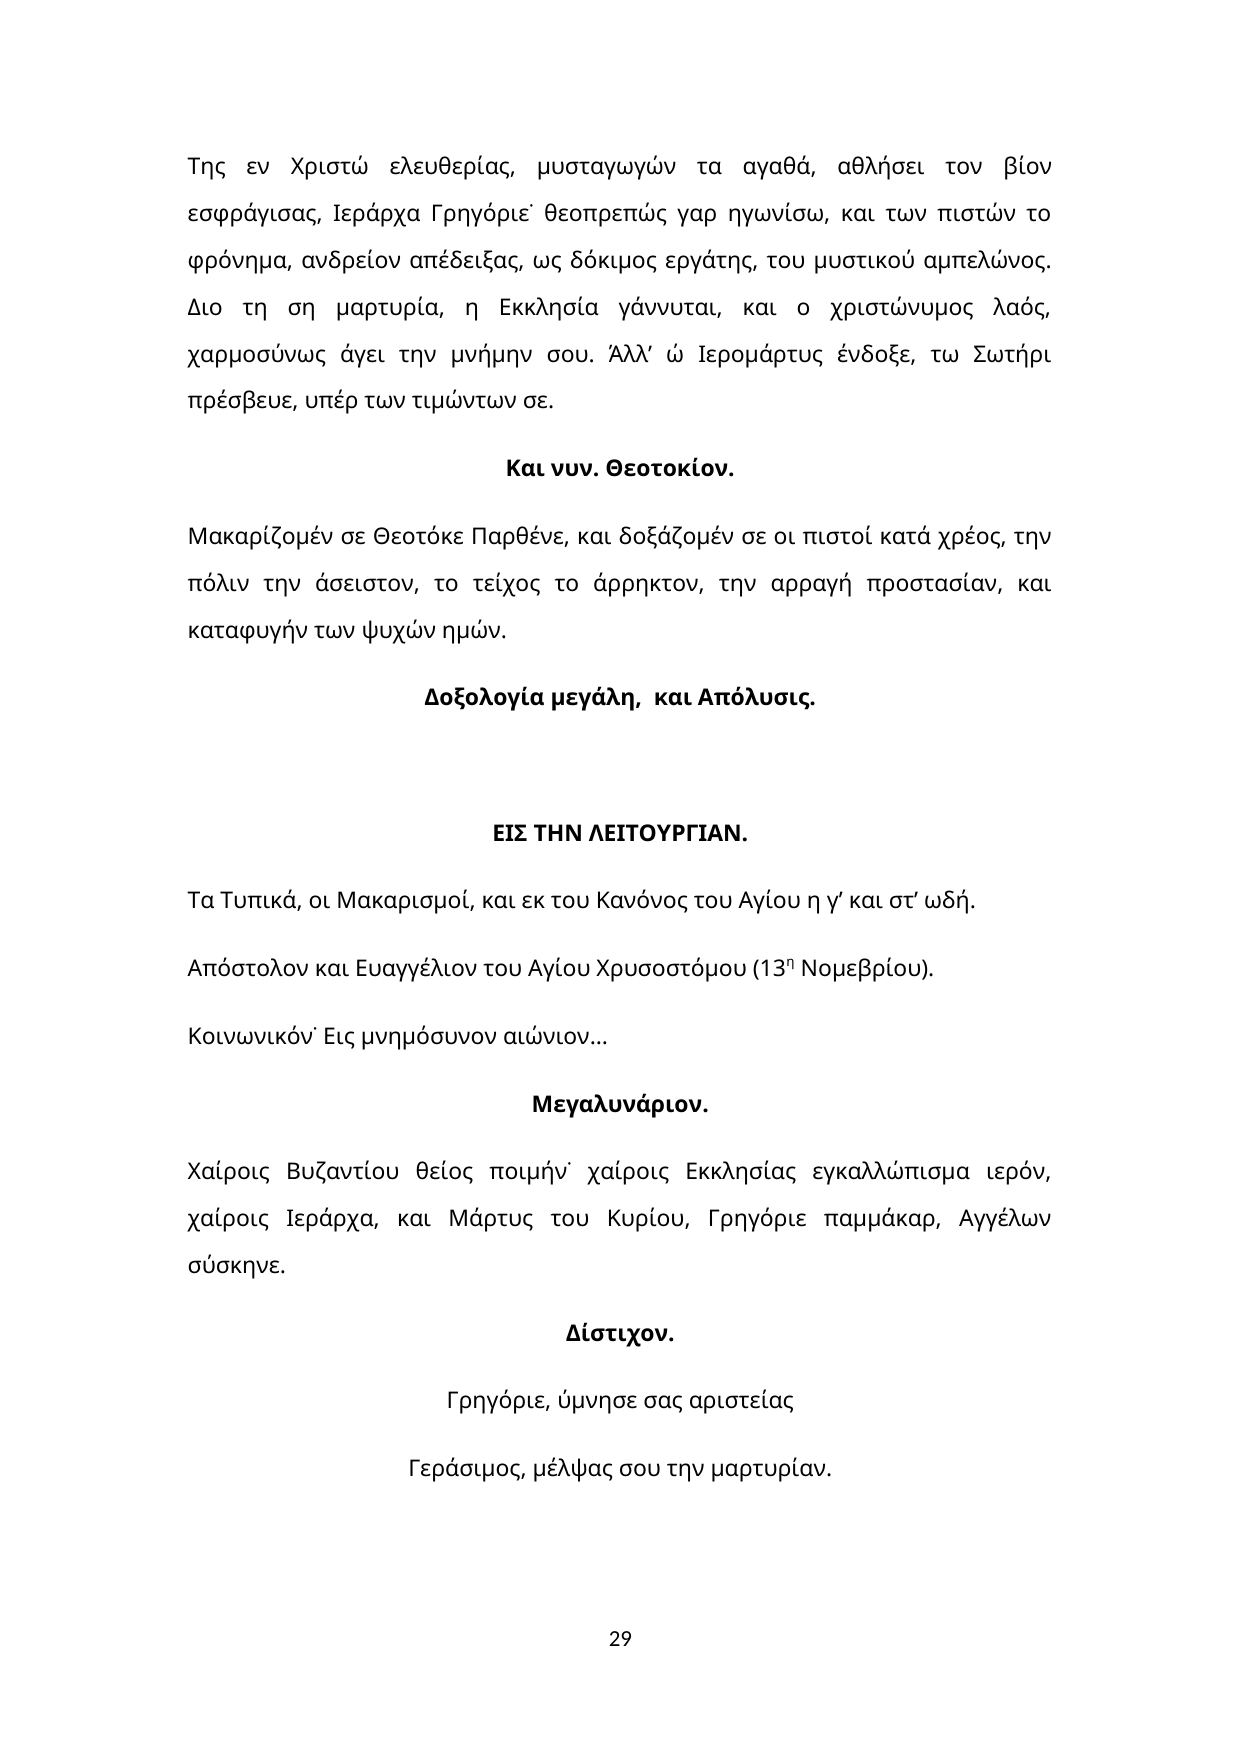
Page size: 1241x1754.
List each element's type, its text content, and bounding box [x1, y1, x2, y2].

text Δίστιχον. [187, 1317, 1053, 1348]
text Γεράσιμος, μέλψας σου την μαρτυρίαν. [187, 1452, 1053, 1483]
text Δοξολογία μεγάλη, και Απόλυσις. [187, 681, 1053, 712]
text Απόστολον και Ευαγγέλιον του Αγίου Χρυσοστόμου (13η Νομεβρίου). [187, 952, 1053, 983]
text Και νυν. Θεοτοκίον. [187, 452, 1053, 483]
text Κοινωνικόν˙ Εις μνημόσυνον αιώνιον… [187, 1020, 1053, 1051]
text Χαίροις Βυζαντίου θείος ποιμήν˙ χαίροις Εκκλησίας εγκαλλώπισμα ιερόν, χαίροις Ιεράρχα, και Μάρτυς του Κυρίου, Γρηγόριε παμμάκαρ, Αγγέλων σύσκηνε. [187, 1155, 1053, 1280]
text Τα Τυπικά, οι Μακαρισμοί, και εκ του Κανόνος του Αγίου η γ’ και στ’ ωδή. [187, 884, 1053, 916]
text Της εν Χριστώ ελευθερίας, μυσταγωγών τα αγαθά, αθλήσει τον βίον εσφράγισας, Ιεράρχα Γρηγόριε˙ θεοπρεπώς γαρ ηγωνίσω, και των πιστών το φρόνημα, ανδρείον απέδειξας, ως δόκιμος εργάτης, του μυστικού αμπελώνος. Διο τη ση μαρτυρία, η Εκκλησία γάννυται, και ο χριστώνυμος λαός, χαρμοσύνως άγει την μνήμην σου. Άλλ’ ώ Ιερομάρτυς ένδοξε, τω Σωτήρι πρέσβευε, υπέρ των τιμώντων σε. [187, 150, 1053, 416]
text ΕΙΣ ΤΗΝ ΛΕΙΤΟΥΡΓΙΑΝ. [187, 817, 1053, 848]
text Μεγαλυνάριον. [187, 1087, 1053, 1119]
text Μακαρίζομέν σε Θεοτόκε Παρθένε, και δοξάζομέν σε οι πιστοί κατά χρέος, την πόλιν την άσειστον, το τείχος το άρρηκτον, την αρραγή προστασίαν, και καταφυγήν των ψυχών ημών. [187, 520, 1053, 645]
text Γρηγόριε, ύμνησε σας αριστείας [187, 1384, 1053, 1416]
